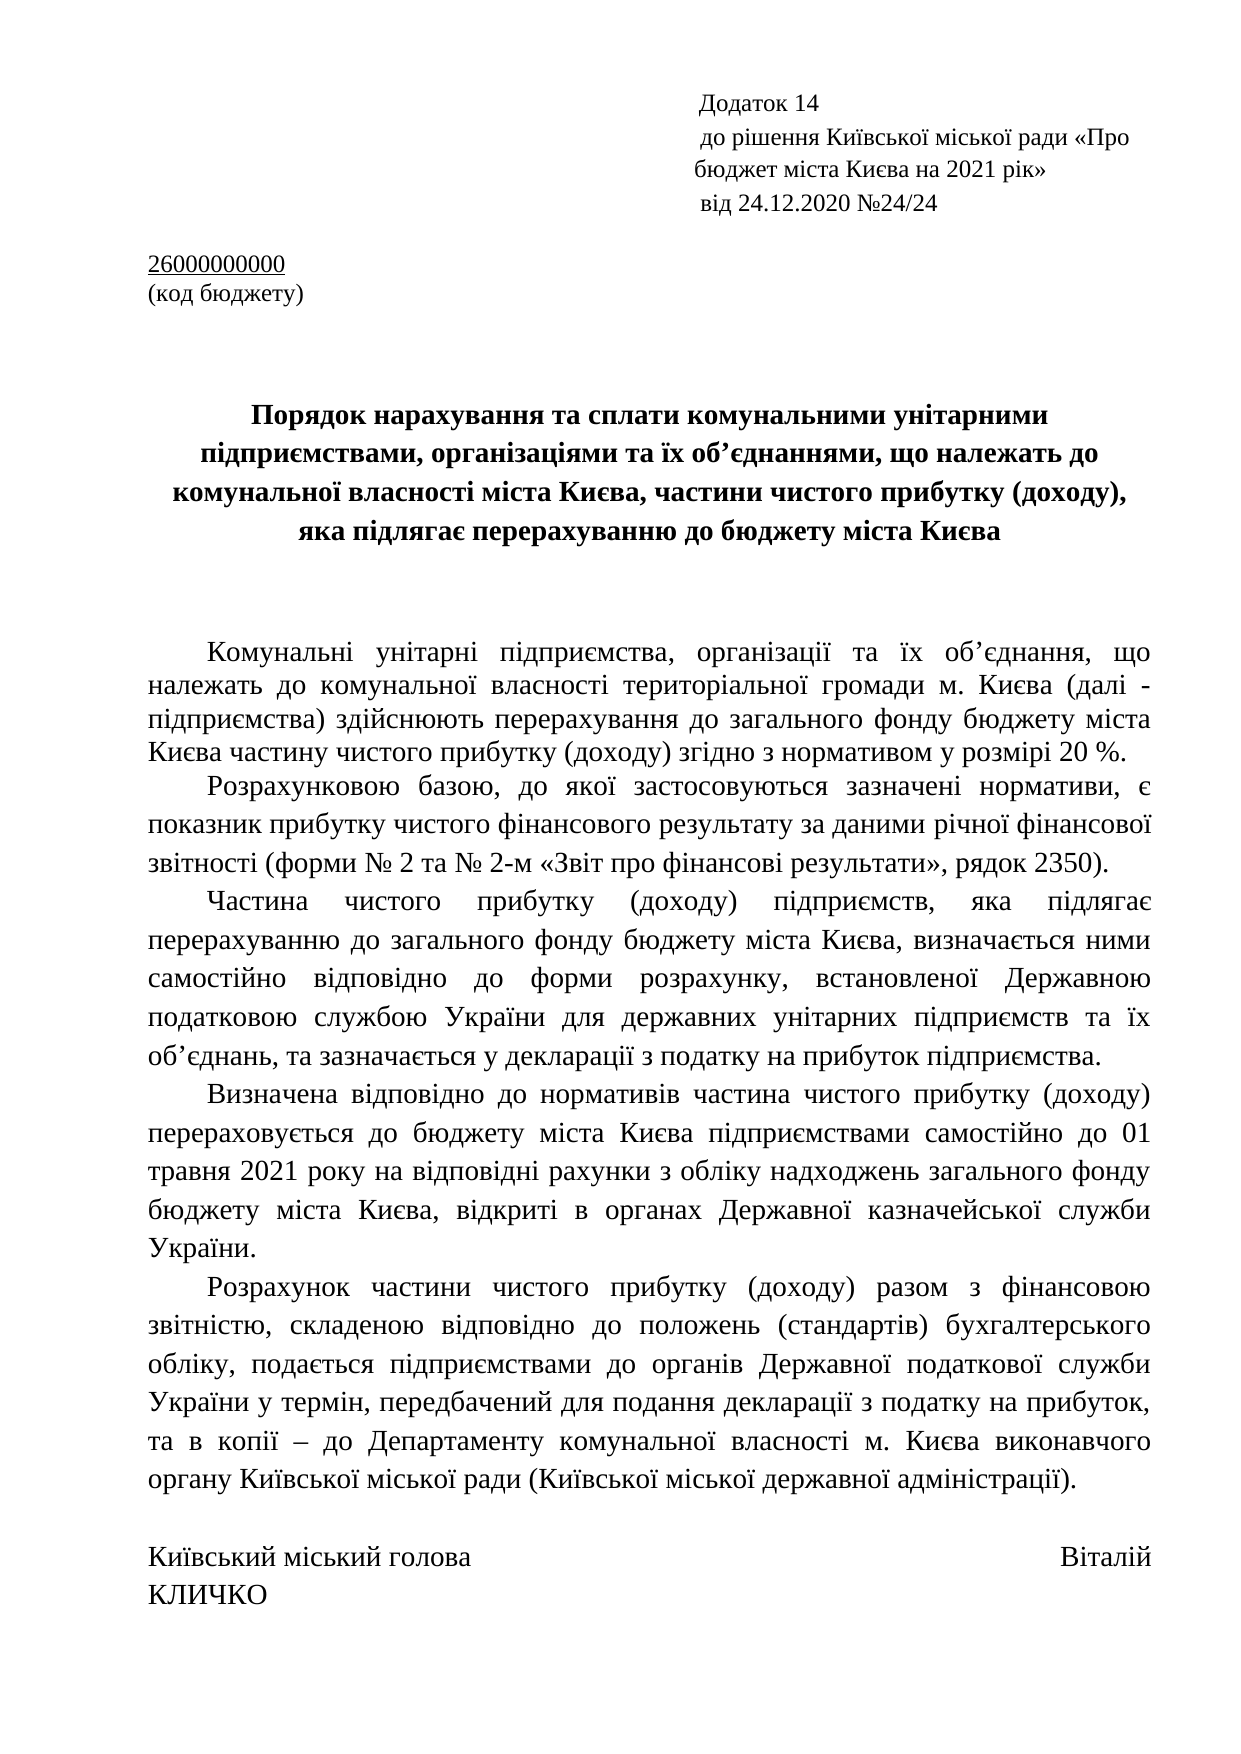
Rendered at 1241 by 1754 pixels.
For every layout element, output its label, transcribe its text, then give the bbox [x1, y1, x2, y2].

text Київський міський голова Віталій КЛИЧКО [148, 1539, 1152, 1611]
text 26000000000 [148, 249, 1152, 278]
text Розрахунок частини чистого прибутку (доходу) разом з фінансовою звітністю, складеною відповідно до положень (стандартів) бухгалтерського обліку, подається підприємствами до органів Державної податкової служби України у термін, передбачений для подання декларації з податку на прибуток, та в копії – до Департаменту комунальної власності м. Києва виконавчого органу Київської міської ради (Київської міської державної адміністрації). [148, 1269, 1152, 1495]
table_header Додаток 14 до рішення Київської міської ради «Про бюджет міста Києва на 2021 рік» від 24.12.2020 №24/24 [350, 89, 1154, 220]
text Комунальні унітарні підприємства, організації та їх об’єднання, що належать до комунальної власності територіальної громади м. Києва (далі - підприємства) здійснюють перерахування до загального фонду бюджету міста Києва частину чистого прибутку (доходу) згідно з нормативом у розмірі 20 %. [148, 634, 1152, 768]
text Порядок нарахування та сплати комунальними унітарними підприємствами, організаціями та їх об’єднаннями, що належать до комунальної власності міста Києва, частини чистого прибутку (доходу), яка підлягає перерахуванню до бюджету міста Києва [148, 397, 1152, 546]
text Частина чистого прибутку (доходу) підприємств, яка підлягає перерахуванню до загального фонду бюджету міста Києва, визначається ними самостійно відповідно до форми розрахунку, встановленої Державною податковою службою України для державних унітарних підприємств та їх об’єднань, та зазначається у декларації з податку на прибуток підприємства. [148, 883, 1152, 1071]
text Розрахунковою базою, до якої застосовуються зазначені нормативи, є показник прибутку чистого фінансового результату за даними річної фінансової звітності (форми № 2 та № 2-м «Звіт про фінансові результати», рядок 2350). [148, 768, 1152, 878]
text Визначена відповідно до нормативів частина чистого прибутку (доходу) перераховується до бюджету міста Києва підприємствами самостійно до 01 травня 2021 року на відповідні рахунки з обліку надходжень загального фонду бюджету міста Києва, відкриті в органах Державної казначейської служби України. [148, 1076, 1152, 1264]
text (код бюджету) [148, 278, 1152, 306]
